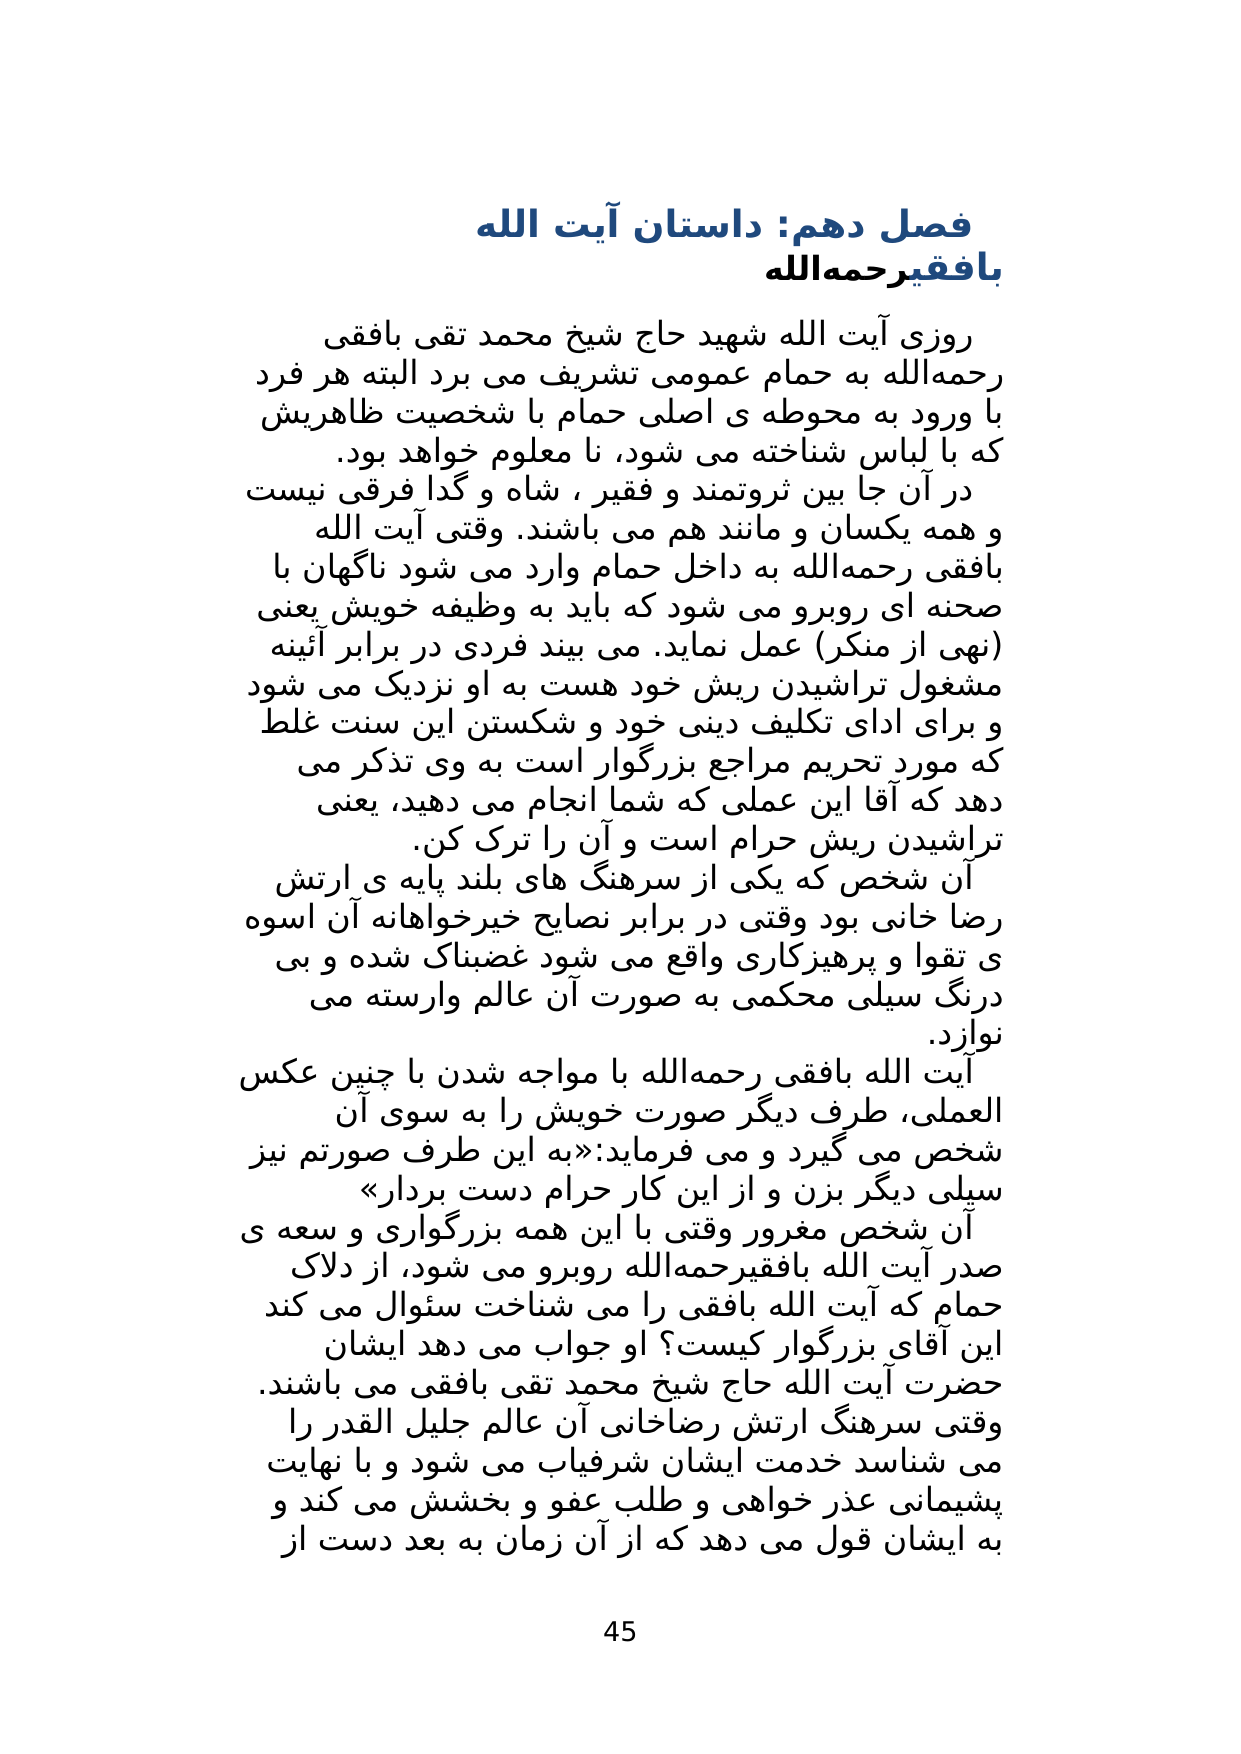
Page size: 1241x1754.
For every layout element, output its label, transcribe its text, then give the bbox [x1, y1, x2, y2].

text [236, 1208, 1004, 1558]
text آن شخص که یکی از سرهنگ های بلند پایه ی ارتش رضا خانی بود وقتی در برابر نصایح خیرخواهانه آن اسوه ی تقوا و پرهیزکاری واقع می شود غضبناک شده و بی درنگ سیلی محکمی به صورت آن عالم وارسته می نوازد. [236, 858, 1004, 1053]
text در آن جا بین ثروتمند و فقیر ، شاه و گدا فرقی نیست و همه یکسان و مانند هم می باشند. وقتی آیت الله بافقی رحمه‌الله به داخل حمام وارد می شود ناگهان با صحنه ای روبرو می شود که باید به وظیفه خویش یعنی (نهی از منکر) عمل نماید. می بیند فردی در برابر آئینه مشغول تراشیدن ریش خود هست به او نزدیک می شود و برای ادای تکلیف دینی خود و شکستن این سنت غلط که مورد تحریم مراجع بزرگوار است به وی تذکر می دهد که آقا این عملی که شما انجام می دهید، یعنی تراشیدن ریش حرام است و آن را ترک کن. [236, 470, 1004, 858]
text روزی آیت الله شهید حاج شیخ محمد تقی بافقی رحمه‌الله به حمام عمومی تشریف می برد البته هر فرد با ورود به محوطه ی اصلی حمام با شخصیت ظاهریش که با لباس شناخته می شود، نا معلوم خواهد بود. [236, 314, 1004, 470]
text آیت الله بافقی رحمه‌الله با مواجه شدن با چنین عکس العملی، طرف دیگر صورت خویش را به سوی آن شخص می گیرد و می فرماید:«به این طرف صورتم نیز سیلی دیگر بزن و از این کار حرام دست بردار» [236, 1053, 1004, 1208]
subtitle فصل دهم: داستان آیت الله بافقیرحمه‌الله [236, 202, 1004, 289]
